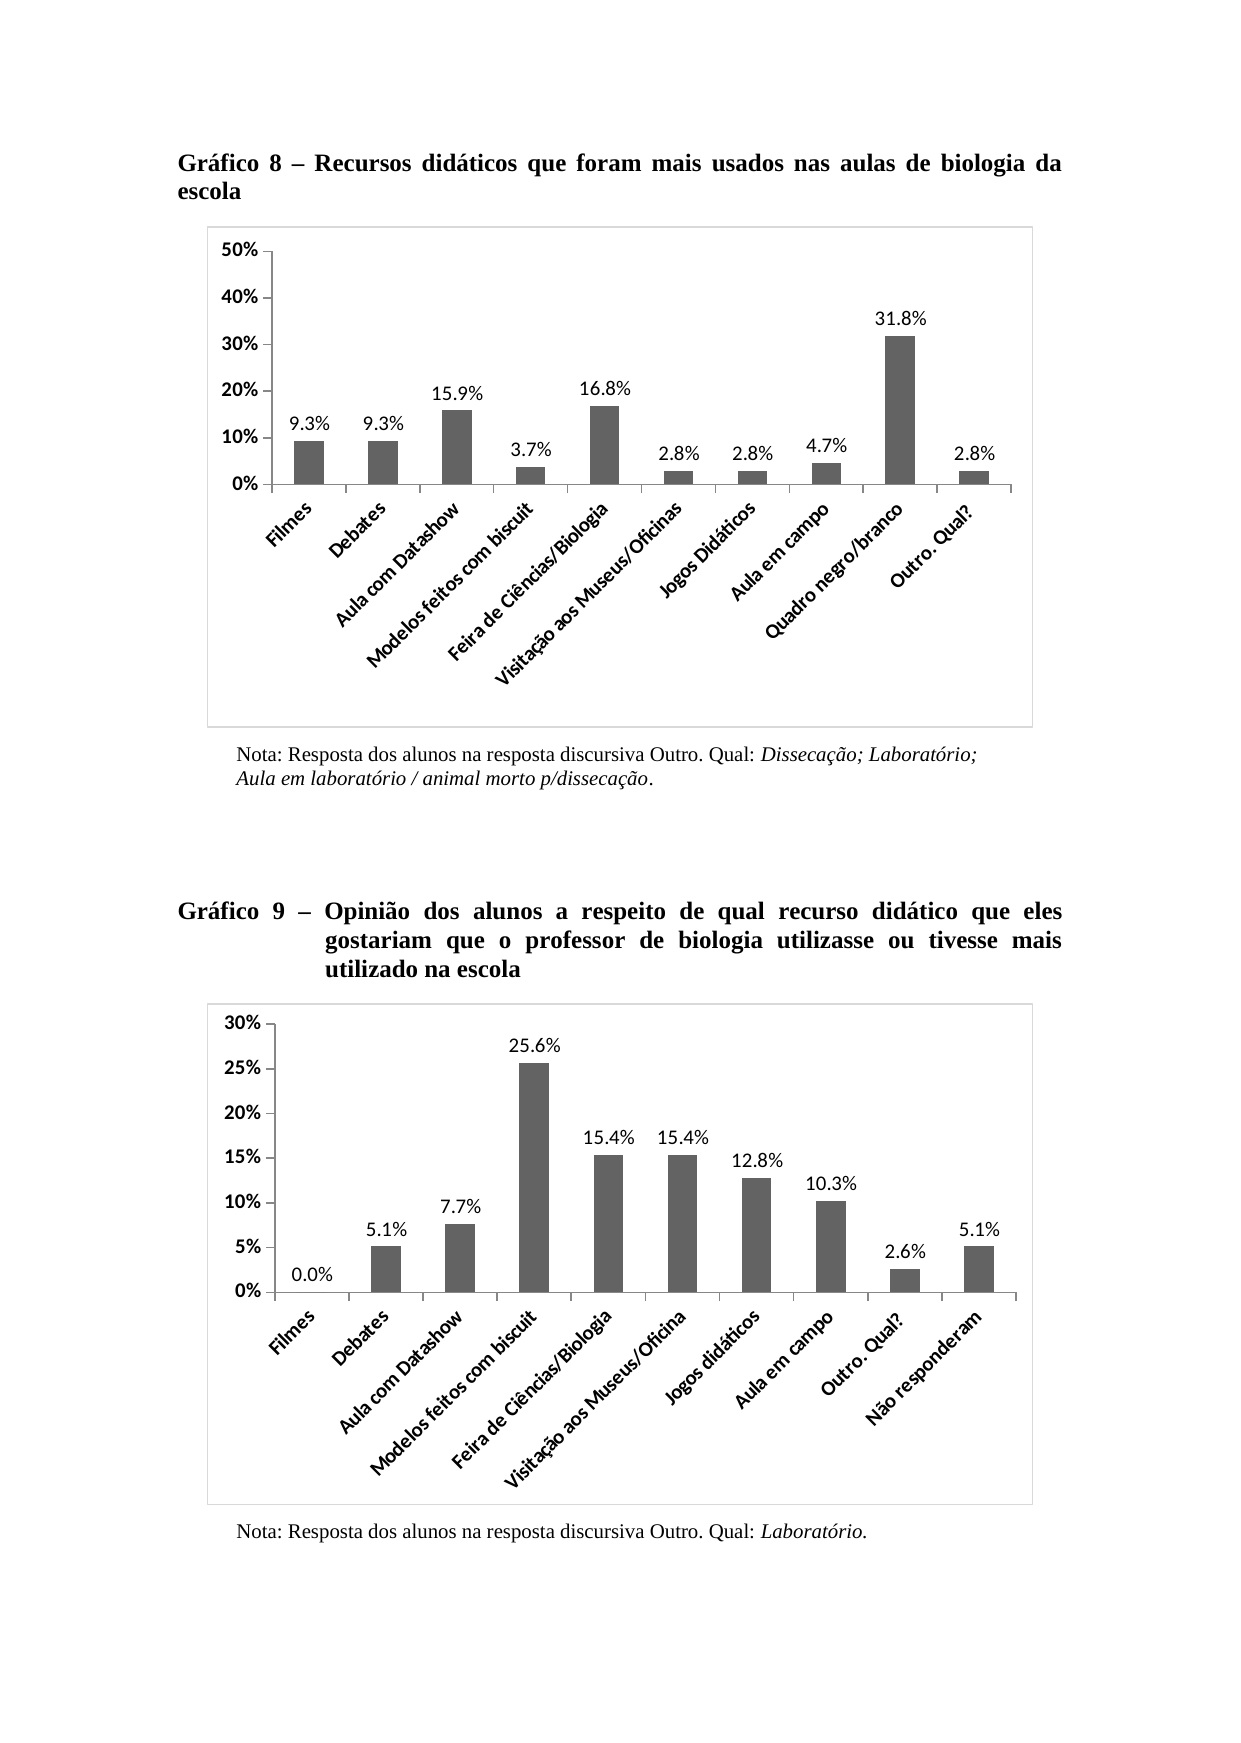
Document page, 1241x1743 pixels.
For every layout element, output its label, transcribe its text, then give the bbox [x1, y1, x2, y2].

text Gráfico 9 – Opinião dos alunos a respeito de qual recurso didático que eles gostariam que o professor de biologia utilizasse ou tivesse mais utilizado na escola [177, 896, 1063, 982]
text Nota: Resposta dos alunos na resposta discursiva Outro. Qual: Laboratório. [236, 1519, 1063, 1543]
text Aula em laboratório / animal morto p/dissecação. [236, 766, 1063, 790]
text Nota: Resposta dos alunos na resposta discursiva Outro. Qual: Dissecação; Laboratório; [236, 742, 1063, 766]
text Gráfico 8 – Recursos didáticos que foram mais usados nas aulas de biologia da escola [177, 148, 1063, 205]
